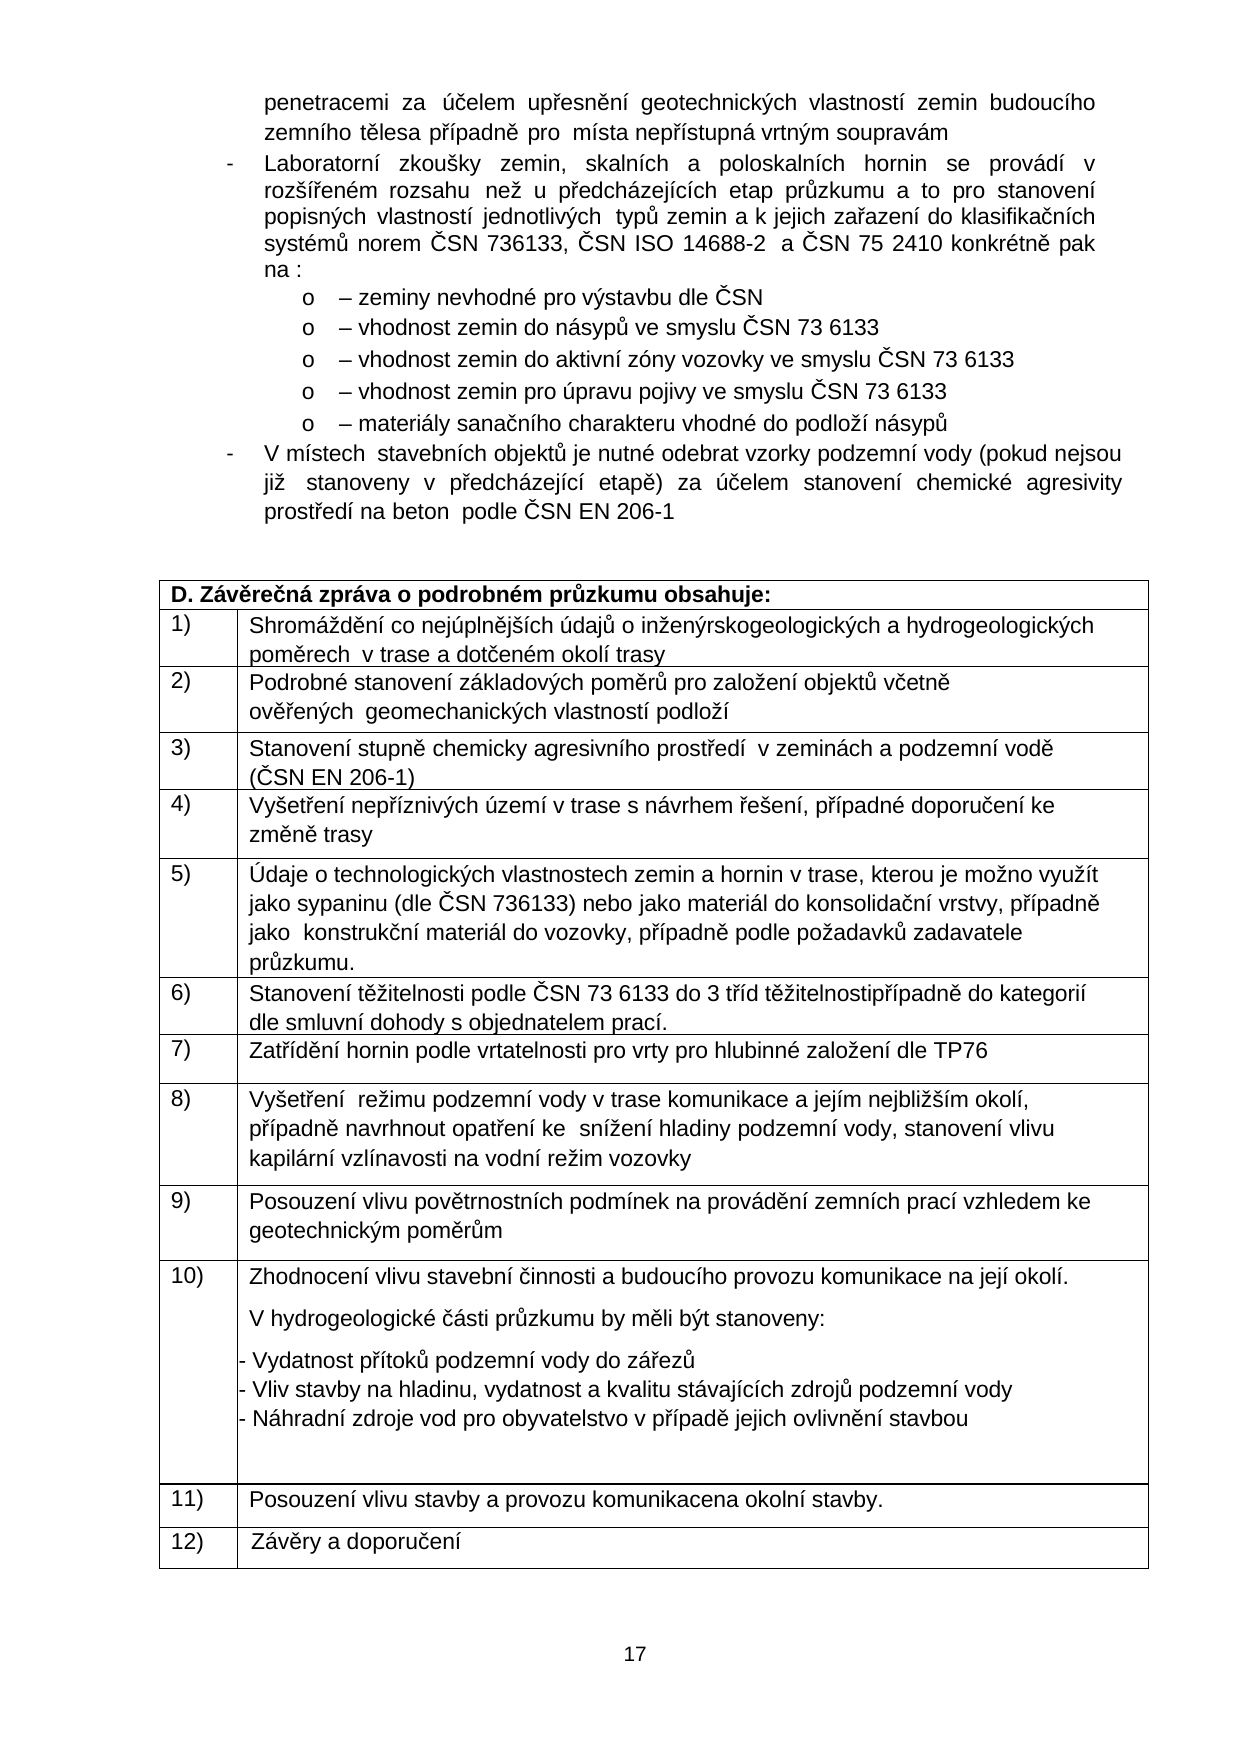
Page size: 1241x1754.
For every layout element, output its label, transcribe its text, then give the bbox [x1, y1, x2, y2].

table_cell Vyšetření režimu podzemní vody v trase komunikace a jejím nejbližším okolí, případně navrhnout opatření ke snížení hladiny podzemní vody, stanovení vlivu kapilární vzlínavosti na vodní režim vozovky [238, 1084, 1148, 1185]
table_cell Stanovení stupně chemicky agresivního prostředí v zeminách a podzemní vodě (ČSN EN 206-1) [238, 733, 1148, 789]
table_cell Posouzení vlivu povětrnostních podmínek na provádění zemních prací vzhledem ke geotechnickým poměrům [238, 1186, 1148, 1260]
table_cell Údaje o technologických vlastnostech zemin a hornin v trase, kterou je možno využít jako sypaninu (dle ČSN 736133) nebo jako materiál do konsolidační vrstvy, případně jako konstrukční materiál do vozovky, případně podle požadavků zadavatele průzkumu. [238, 859, 1148, 977]
list – zeminy nevhodné pro výstavbu dle ČSN [301, 282, 1122, 311]
table_cell 5) [160, 859, 237, 977]
table_cell 10) [160, 1261, 237, 1483]
table_cell 4) [160, 790, 237, 858]
list – vhodnost zemin do aktivní zóny vozovky ve smyslu ČSN 73 6133 [301, 346, 1122, 374]
list – vhodnost zemin pro úpravu pojivy ve smyslu ČSN 73 6133 [301, 378, 1122, 406]
table_cell 6) [160, 978, 237, 1034]
list – vhodnost zemin do násypů ve smyslu ČSN 73 6133 [301, 314, 1122, 343]
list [226, 89, 1096, 145]
table_cell 7) [160, 1035, 237, 1083]
table_cell 8) [160, 1084, 237, 1185]
table_cell 11) [160, 1485, 237, 1527]
table_cell Vyšetření nepříznivých území v trase s návrhem řešení, případné doporučení ke změně trasy [238, 790, 1148, 858]
table_cell 3) [160, 733, 237, 789]
table_cell Zhodnocení vlivu stavební činnosti a budoucího provozu komunikace na její okolí. V hydrogeologické části průzkumu by měli být stanoveny: - Vydatnost přítoků podzemní vody do zářezů - Vliv stavby na hladinu, vydatnost a kvalitu stávajících zdrojů podzemní vody - Náhradní zdroje vod pro obyvatelstvo v případě jejich ovlivnění stavbou [238, 1261, 1148, 1483]
table_cell Stanovení těžitelnosti podle ČSN 73 6133 do 3 tříd těžitelnostipřípadně do kategorií dle smluvní dohody s objednatelem prací. [238, 978, 1148, 1034]
list V místech stavebních objektů je nutné odebrat vzorky podzemní vody (pokud nejsou již stanoveny v předcházející etapě) za účelem stanovení chemické agresivity prostředí na beton podle ČSN EN 206-1 [226, 438, 1122, 525]
table_cell Shromáždění co nejúplnějších údajů o inženýrskogeologických a hydrogeologických poměrech v trase a dotčeném okolí trasy [238, 610, 1148, 666]
table_cell Podrobné stanovení základových poměrů pro založení objektů včetně ověřených geomechanických vlastností podloží [238, 667, 1148, 732]
table_cell Zatřídění hornin podle vrtatelnosti pro vrty pro hlubinné založení dle TP76 [238, 1035, 1148, 1083]
table_cell 2) [160, 667, 237, 732]
table_header D. Závěrečná zpráva o podrobném průzkumu obsahuje: [160, 581, 1148, 608]
list Laboratorní zkoušky zemin, skalních a poloskalních hornin se provádí v rozšířeném rozsahu než u předcházejících etap průzkumu a to pro stanovení popisných vlastností jednotlivých typů zemin a k jejich zařazení do klasifikačních systémů norem ČSN 736133, ČSN ISO 14688-2 a ČSN 75 2410 konkrétně pak na : [226, 149, 1096, 282]
table_cell 12) [160, 1528, 237, 1568]
list – materiály sanačního charakteru vhodné do podloží násypů [301, 409, 1122, 438]
table_cell Závěry a doporučení [238, 1528, 1148, 1568]
table_cell Posouzení vlivu stavby a provozu komunikacena okolní stavby. [238, 1485, 1148, 1527]
table_cell 9) [160, 1186, 237, 1260]
table_cell 1) [160, 610, 237, 666]
